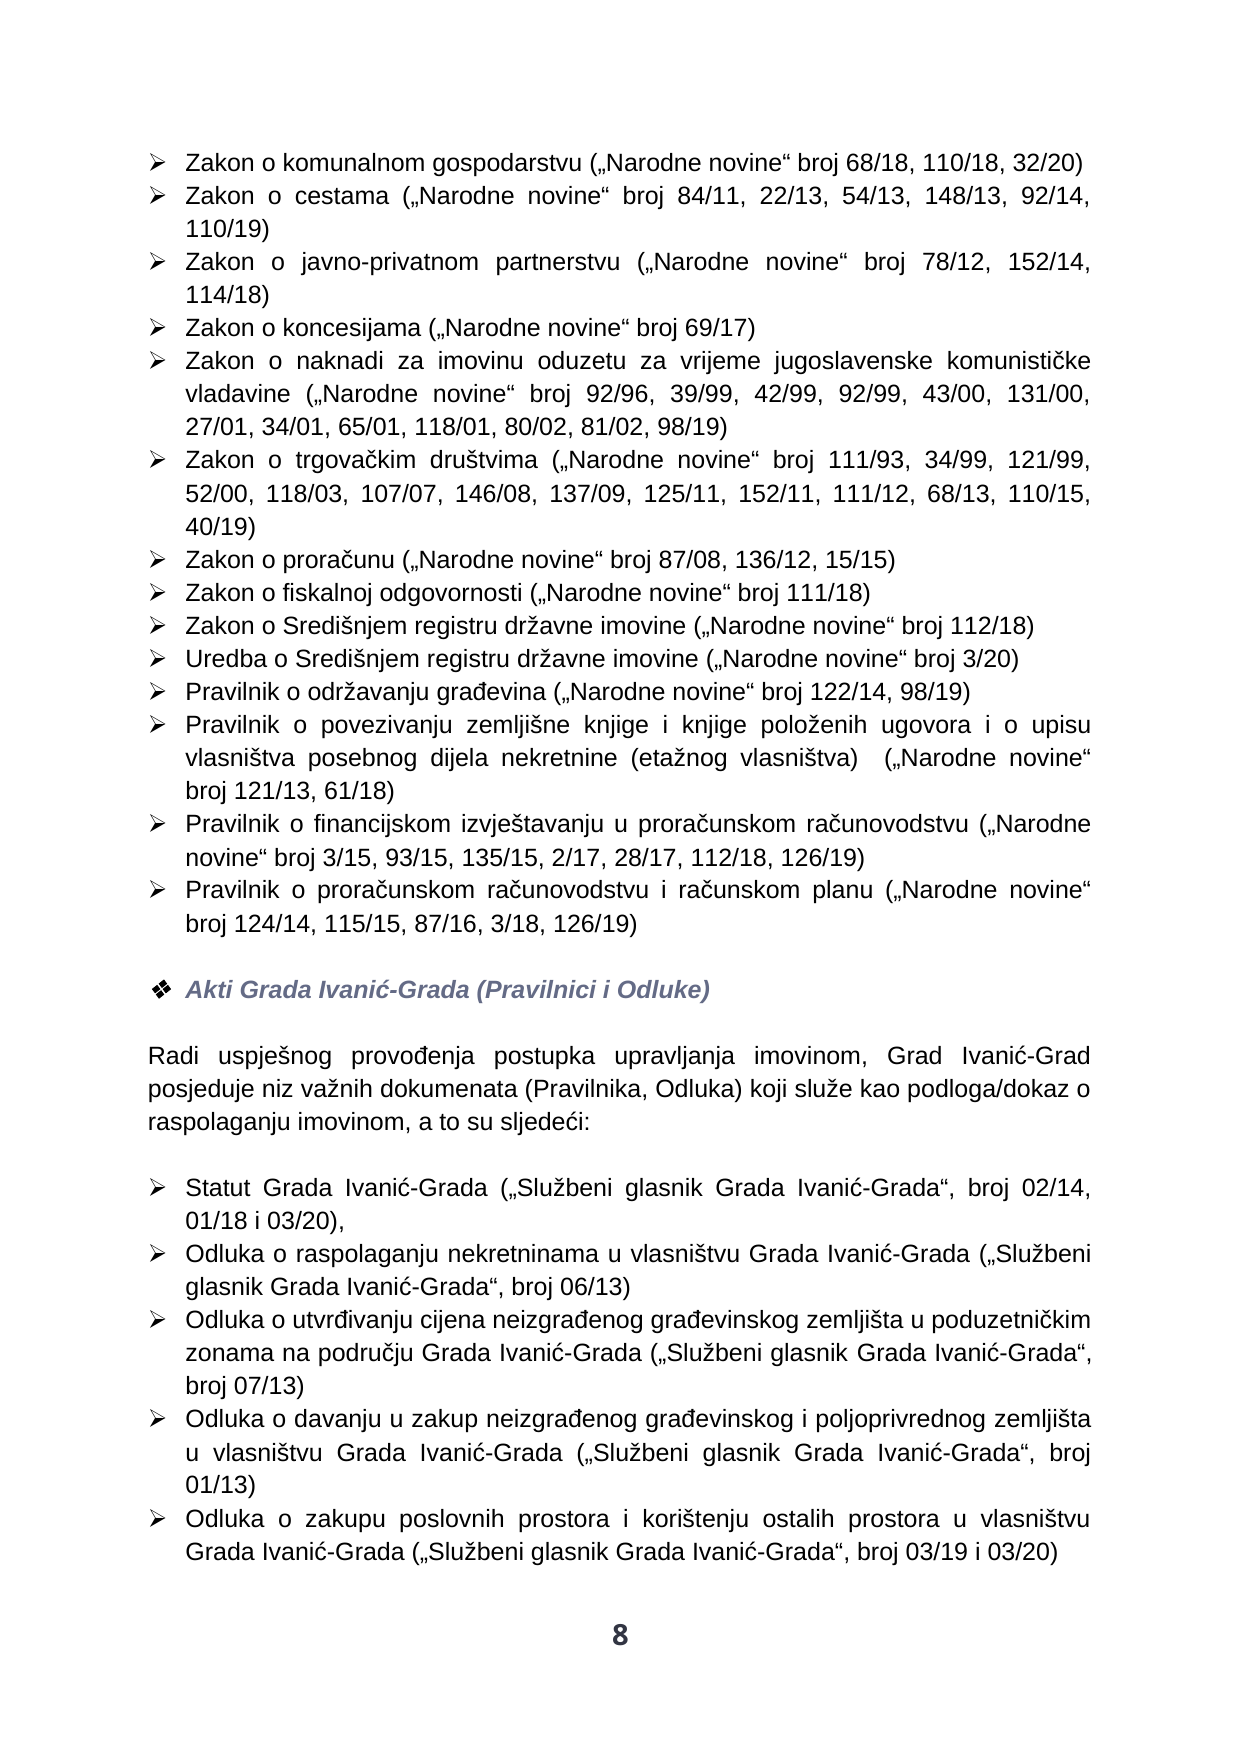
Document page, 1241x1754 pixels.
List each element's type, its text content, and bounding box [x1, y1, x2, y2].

list Zakon o trgovačkim društvima („Narodne novine“ broj 111/93, 34/99, 121/99, 52/00, 118/03, 107/07, 146/08, 137/09, 125/11, 152/11, 111/12, 68/13, 110/15, 40/19) [148, 445, 1092, 540]
list Statut Grada Ivanić-Grada („Službeni glasnik Grada Ivanić-Grada“, broj 02/14, 01/18 i 03/20), [148, 1173, 1092, 1235]
list Pravilnik o financijskom izvještavanju u proračunskom računovodstvu („Narodne novine“ broj 3/15, 93/15, 135/15, 2/17, 28/17, 112/18, 126/19) [148, 809, 1092, 871]
list Zakon o koncesijama („Narodne novine“ broj 69/17) [148, 313, 1092, 342]
list Odluka o davanju u zakup neizgrađenog građevinskog i poljoprivrednog zemljišta u vlasništvu Grada Ivanić-Grada („Službeni glasnik Grada Ivanić-Grada“, broj 01/13) [148, 1404, 1092, 1499]
list Odluka o utvrđivanju cijena neizgrađenog građevinskog zemljišta u poduzetničkim zonama na području Grada Ivanić-Grada („Službeni glasnik Grada Ivanić-Grada“, broj 07/13) [148, 1305, 1092, 1400]
list Odluka o zakupu poslovnih prostora i korištenju ostalih prostora u vlasništvu Grada Ivanić-Grada („Službeni glasnik Grada Ivanić-Grada“, broj 03/19 i 03/20) [148, 1503, 1092, 1565]
list Zakon o fiskalnoj odgovornosti („Narodne novine“ broj 111/18) [148, 578, 1092, 607]
list Zakon o Središnjem registru državne imovine („Narodne novine“ broj 112/18) [148, 611, 1092, 640]
list Zakon o javno-privatnom partnerstvu („Narodne novine“ broj 78/12, 152/14, 114/18) [148, 247, 1092, 309]
text Radi uspješnog provođenja postupka upravljanja imovinom, Grad Ivanić-Grad posjeduje niz važnih dokumenata (Pravilnika, Odluka) koji služe kao podloga/dokaz o raspolaganju imovinom, a to su sljedeći: [148, 1041, 1092, 1136]
list Zakon o naknadi za imovinu oduzetu za vrijeme jugoslavenske komunističke vladavine („Narodne novine“ broj 92/96, 39/99, 42/99, 92/99, 43/00, 131/00, 27/01, 34/01, 65/01, 118/01, 80/02, 81/02, 98/19) [148, 346, 1092, 441]
list Uredba o Središnjem registru državne imovine („Narodne novine“ broj 3/20) [148, 644, 1092, 673]
list Odluka o raspolaganju nekretninama u vlasništvu Grada Ivanić-Grada („Službeni glasnik Grada Ivanić-Grada“, broj 06/13) [148, 1239, 1092, 1301]
list Zakon o proračunu („Narodne novine“ broj 87/08, 136/12, 15/15) [148, 544, 1092, 573]
list Zakon o cestama („Narodne novine“ broj 84/11, 22/13, 54/13, 148/13, 92/14, 110/19) [148, 181, 1092, 243]
list Zakon o komunalnom gospodarstvu („Narodne novine“ broj 68/18, 110/18, 32/20) [148, 148, 1092, 177]
list Pravilnik o održavanju građevina („Narodne novine“ broj 122/14, 98/19) [148, 677, 1092, 706]
list Pravilnik o povezivanju zemljišne knjige i knjige položenih ugovora i o upisu vlasništva posebnog dijela nekretnine (etažnog vlasništva) („Narodne novine“ broj 121/13, 61/18) [148, 710, 1092, 805]
list Akti Grada Ivanić-Grada (Pravilnici i Odluke) [148, 975, 1092, 1003]
list Pravilnik o proračunskom računovodstvu i računskom planu („Narodne novine“ broj 124/14, 115/15, 87/16, 3/18, 126/19) [148, 876, 1092, 937]
